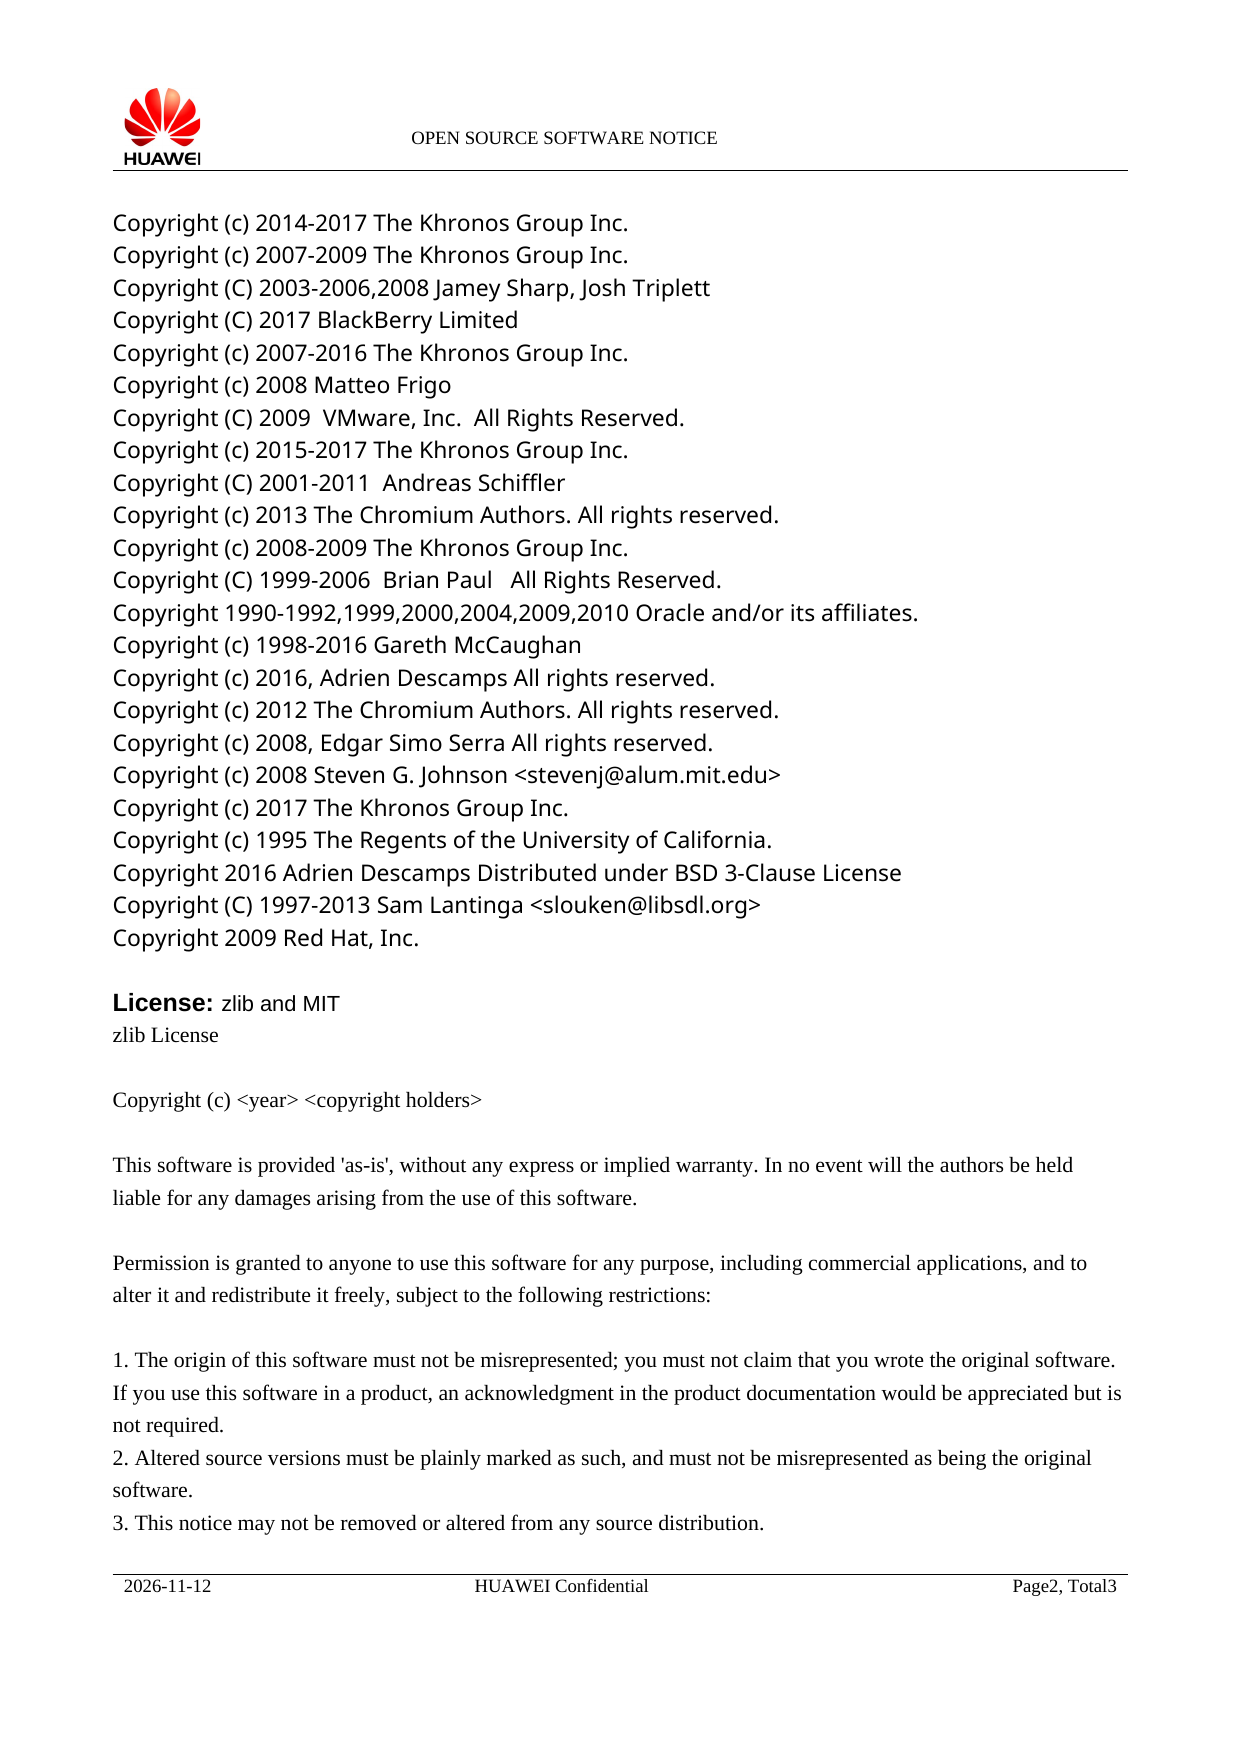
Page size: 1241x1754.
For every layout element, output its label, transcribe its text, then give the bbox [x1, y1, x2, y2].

picture [124, 88, 201, 165]
text License: zlib and MIT [112, 986, 1128, 1019]
